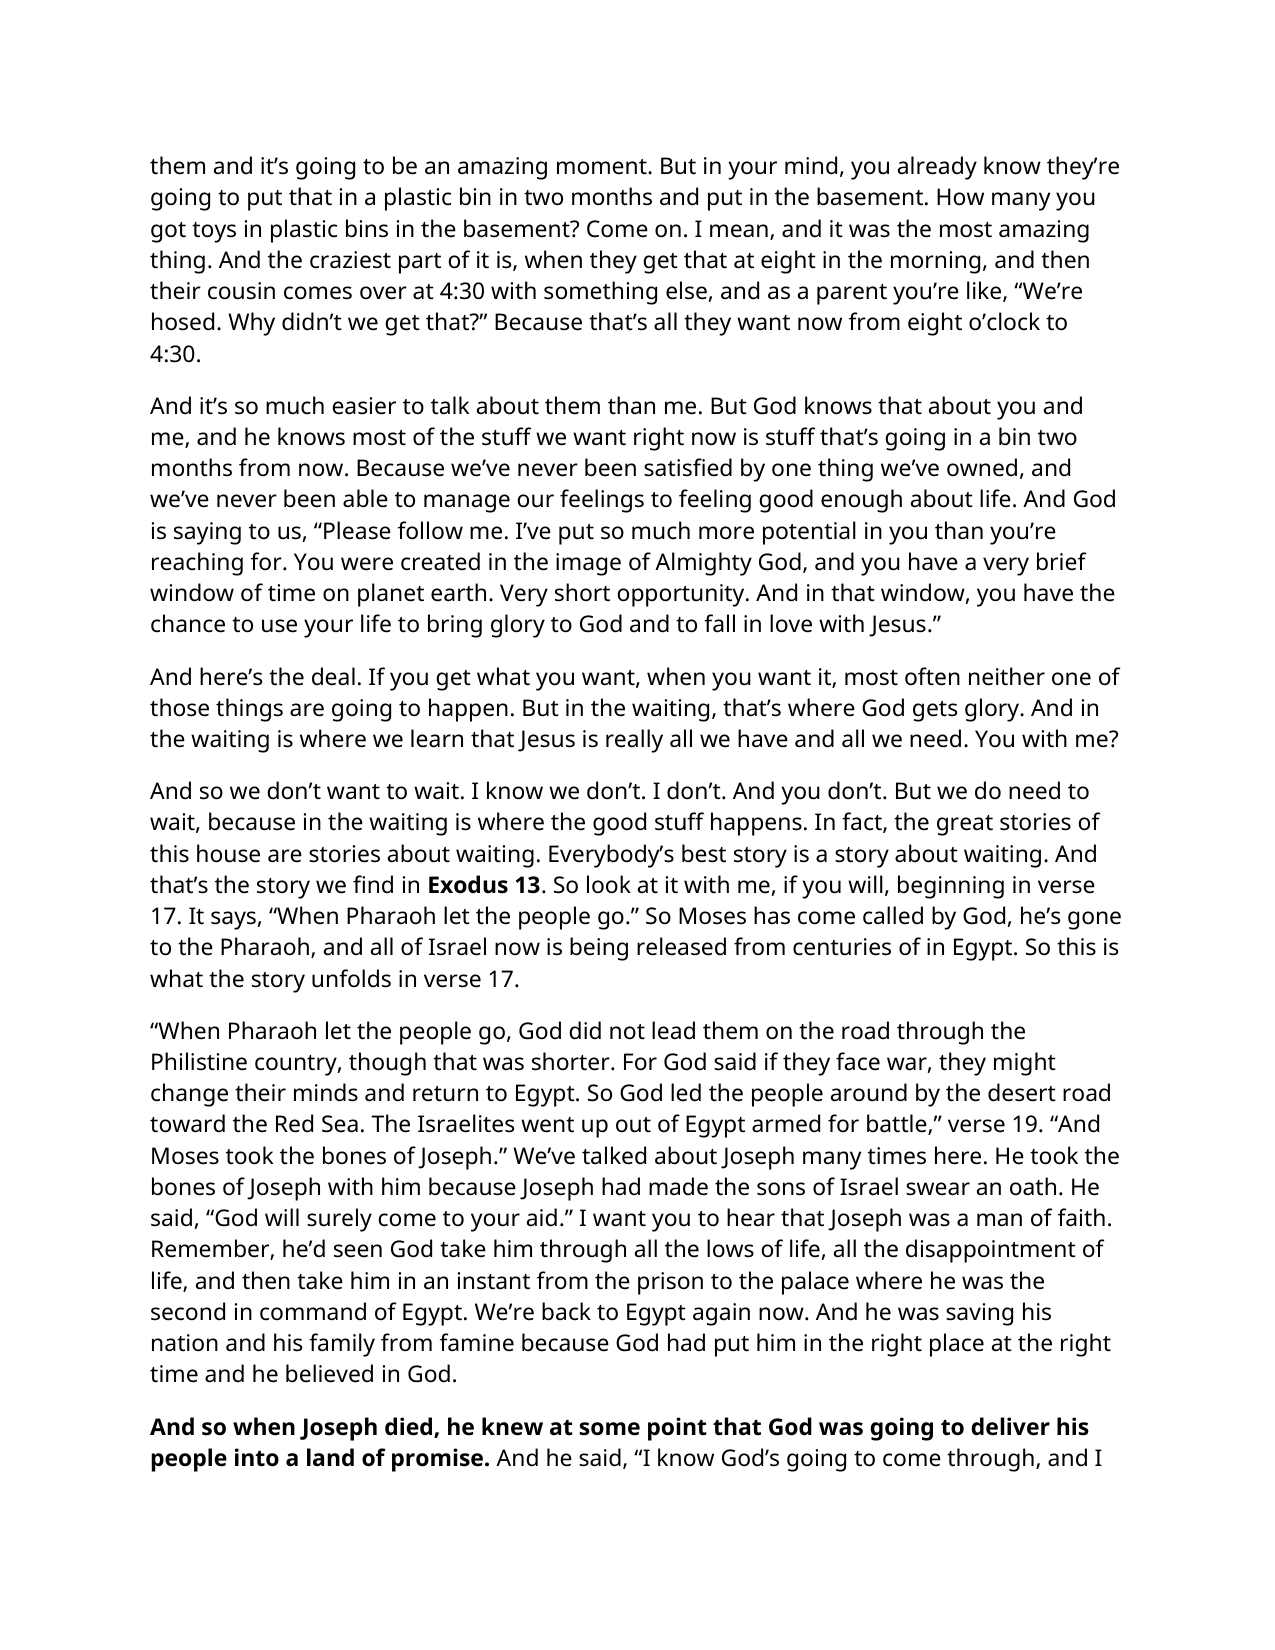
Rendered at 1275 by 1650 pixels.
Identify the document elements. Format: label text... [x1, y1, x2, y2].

text And here’s the deal. If you get what you want, when you want it, most often neither one of those things are going to happen. But in the waiting, that’s where God gets glory. And in the waiting is where we learn that Jesus is really all we have and all we need. You with me? [150, 660, 1125, 754]
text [150, 150, 1125, 369]
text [150, 1410, 1125, 1473]
text “When Pharaoh let the people go, God did not lead them on the road through the Philistine country, though that was shorter. For God said if they face war, they might change their minds and return to Egypt. So God led the people around by the desert road toward the Red Sea. The Israelites went up out of Egypt armed for battle,” verse 19. “And Moses took the bones of Joseph.” We’ve talked about Joseph many times here. He took the bones of Joseph with him because Joseph had made the sons of Israel swear an oath. He said, “God will surely come to your aid.” I want you to hear that Joseph was a man of faith. Remember, he’d seen God take him through all the lows of life, all the disappointment of life, and then take him in an instant from the prison to the palace where he was the second in command of Egypt. We’re back to Egypt again now. And he was saving his nation and his family from famine because God had put him in the right place at the right time and he believed in God. [150, 1014, 1125, 1389]
text And so we don’t want to wait. I know we don’t. I don’t. And you don’t. But we do need to wait, because in the waiting is where the good stuff happens. In fact, the great stories of this house are stories about waiting. Everybody’s best story is a story about waiting. And that’s the story we find in Exodus 13. So look at it with me, if you will, beginning in verse 17. It says, “When Pharaoh let the people go.” So Moses has come called by God, he’s gone to the Pharaoh, and all of Israel now is being released from centuries of in Egypt. So this is what the story unfolds in verse 17. [150, 775, 1125, 994]
text And it’s so much easier to talk about them than me. But God knows that about you and me, and he knows most of the stuff we want right now is stuff that’s going in a bin two months from now. Because we’ve never been satisfied by one thing we’ve owned, and we’ve never been able to manage our feelings to feeling good enough about life. And God is saying to us, “Please follow me. I’ve put so much more potential in you than you’re reaching for. You were created in the image of Almighty God, and you have a very brief window of time on planet earth. Very short opportunity. And in that window, you have the chance to use your life to bring glory to God and to fall in love with Jesus.” [150, 389, 1125, 639]
